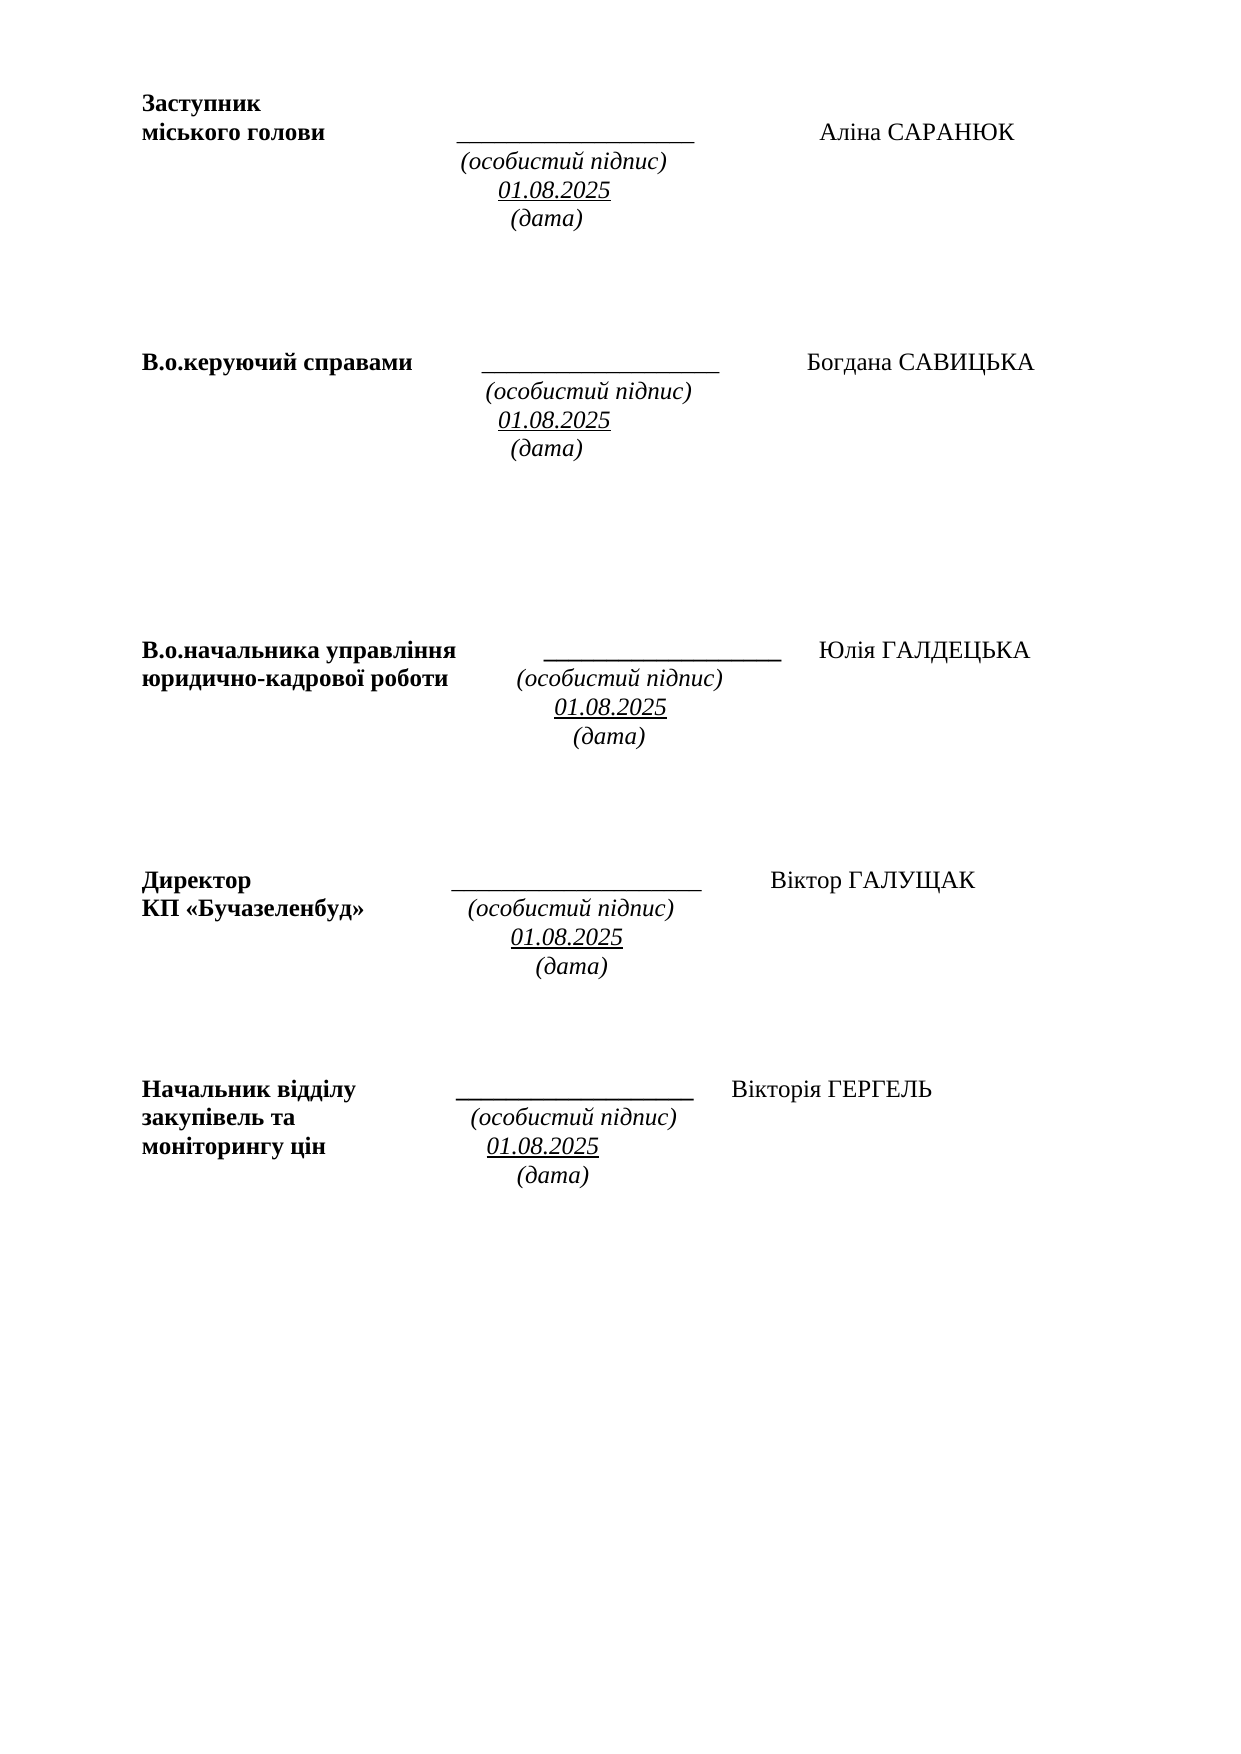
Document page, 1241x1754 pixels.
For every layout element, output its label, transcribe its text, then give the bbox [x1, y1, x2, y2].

text Директор ____________________ Віктор ГАЛУЩАК [142, 865, 1158, 893]
text Заступник [142, 88, 1158, 117]
text КП «Бучазеленбуд» (особистий підпис) [142, 893, 1158, 922]
text В.о.начальника управління ___________________ Юлія ГАЛДЕЦЬКА [142, 635, 1158, 663]
text (дата) [142, 203, 1158, 232]
text моніторингу цін 01.08.2025 [142, 1131, 1158, 1160]
text (дата) [142, 433, 1158, 462]
text (дата) [142, 721, 1158, 750]
text (дата) [142, 1160, 1158, 1189]
text юридично-кадрової роботи (особистий підпис) [142, 663, 1158, 692]
text В.о.керуючий справами ___________________ Богдана САВИЦЬКА [142, 347, 1158, 376]
text Начальник відділу ___________________ Вікторія ГЕРГЕЛЬ [142, 1074, 1158, 1102]
text (особистий підпис) [142, 376, 1158, 405]
text (дата) [142, 951, 1158, 980]
text закупівель та (особистий підпис) [142, 1102, 1158, 1131]
text 01.08.2025 [142, 922, 1158, 951]
text 01.08.2025 [142, 175, 1158, 203]
text (особистий підпис) [142, 146, 1158, 175]
text міського голови ___________________ Аліна САРАНЮК [142, 117, 1158, 146]
text 01.08.2025 [142, 405, 1158, 433]
text 01.08.2025 [142, 692, 1158, 721]
